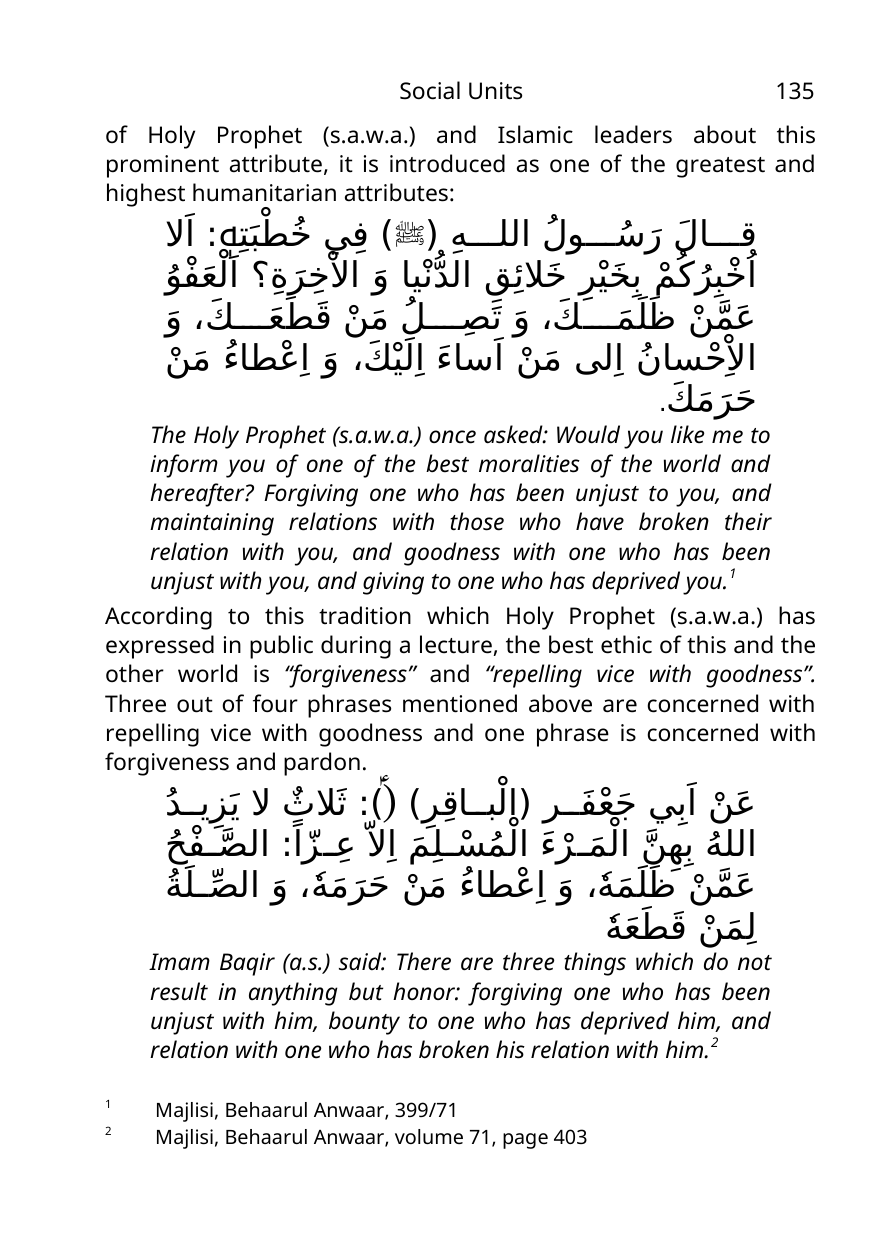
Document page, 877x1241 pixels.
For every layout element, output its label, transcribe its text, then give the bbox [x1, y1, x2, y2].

text Imam Baqir (a.s.) said: There are three things which do not result in anything but honor: forgiving one who has been unjust with him, bounty to one who has deprived him, and relation with one who has broken his relation with him. [150, 947, 772, 1064]
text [105, 120, 817, 207]
text عَنْ اَبِي جَعْفَر (الْباقِرِ) (ؑ): ثَلاثٌ لا يَزِيدُ اللهُ بِهِنَّ الْمَرْءَ الْمُسْلِمَ اِلاّ عِزّاً: الصَّفْحُ عَمَّنْ ظَلَمَهٗ، وَ اِعْطاءُ مَنْ حَرَمَهٗ، وَ الصِّلَةُ لِمَنْ قَطَعَهٗ [165, 782, 757, 947]
text The Holy Prophet (s.a.w.a.) once asked: Would you like me to inform you of one of the best moralities of the world and hereafter? Forgiving one who has been unjust to you, and maintaining relations with those who have broken their relation with you, and goodness with one who has been unjust with you, and giving to one who has deprived you. [150, 420, 772, 595]
text قالَ رَسُولُ اللهِ (ﷺ) فِي خُطْبَتِهٖ: اَلا اُخْبِرُكُمْ بِخَيْرِ خَلائِقِ الدُّنْيا وَ الاْخِرَةِ؟ اَلْعَفْوُ عَمَّنْ ظَلَمَكَ، وَ تَصِلُ مَنْ قَطَعَكَ، وَ الاِْحْسانُ اِلى مَنْ اَساءَ اِلَيْكَ، وَ اِعْطاءُ مَنْ حَرَمَكَ. [165, 214, 757, 420]
text According to this tradition which Holy Prophet (s.a.w.a.) has expressed in public during a lecture, the best ethic of this and the other world is “forgiveness” and “repelling vice with goodness”. Three out of four phrases mentioned above are concerned with repelling vice with goodness and one phrase is concerned with forgiveness and pardon. [105, 601, 817, 776]
